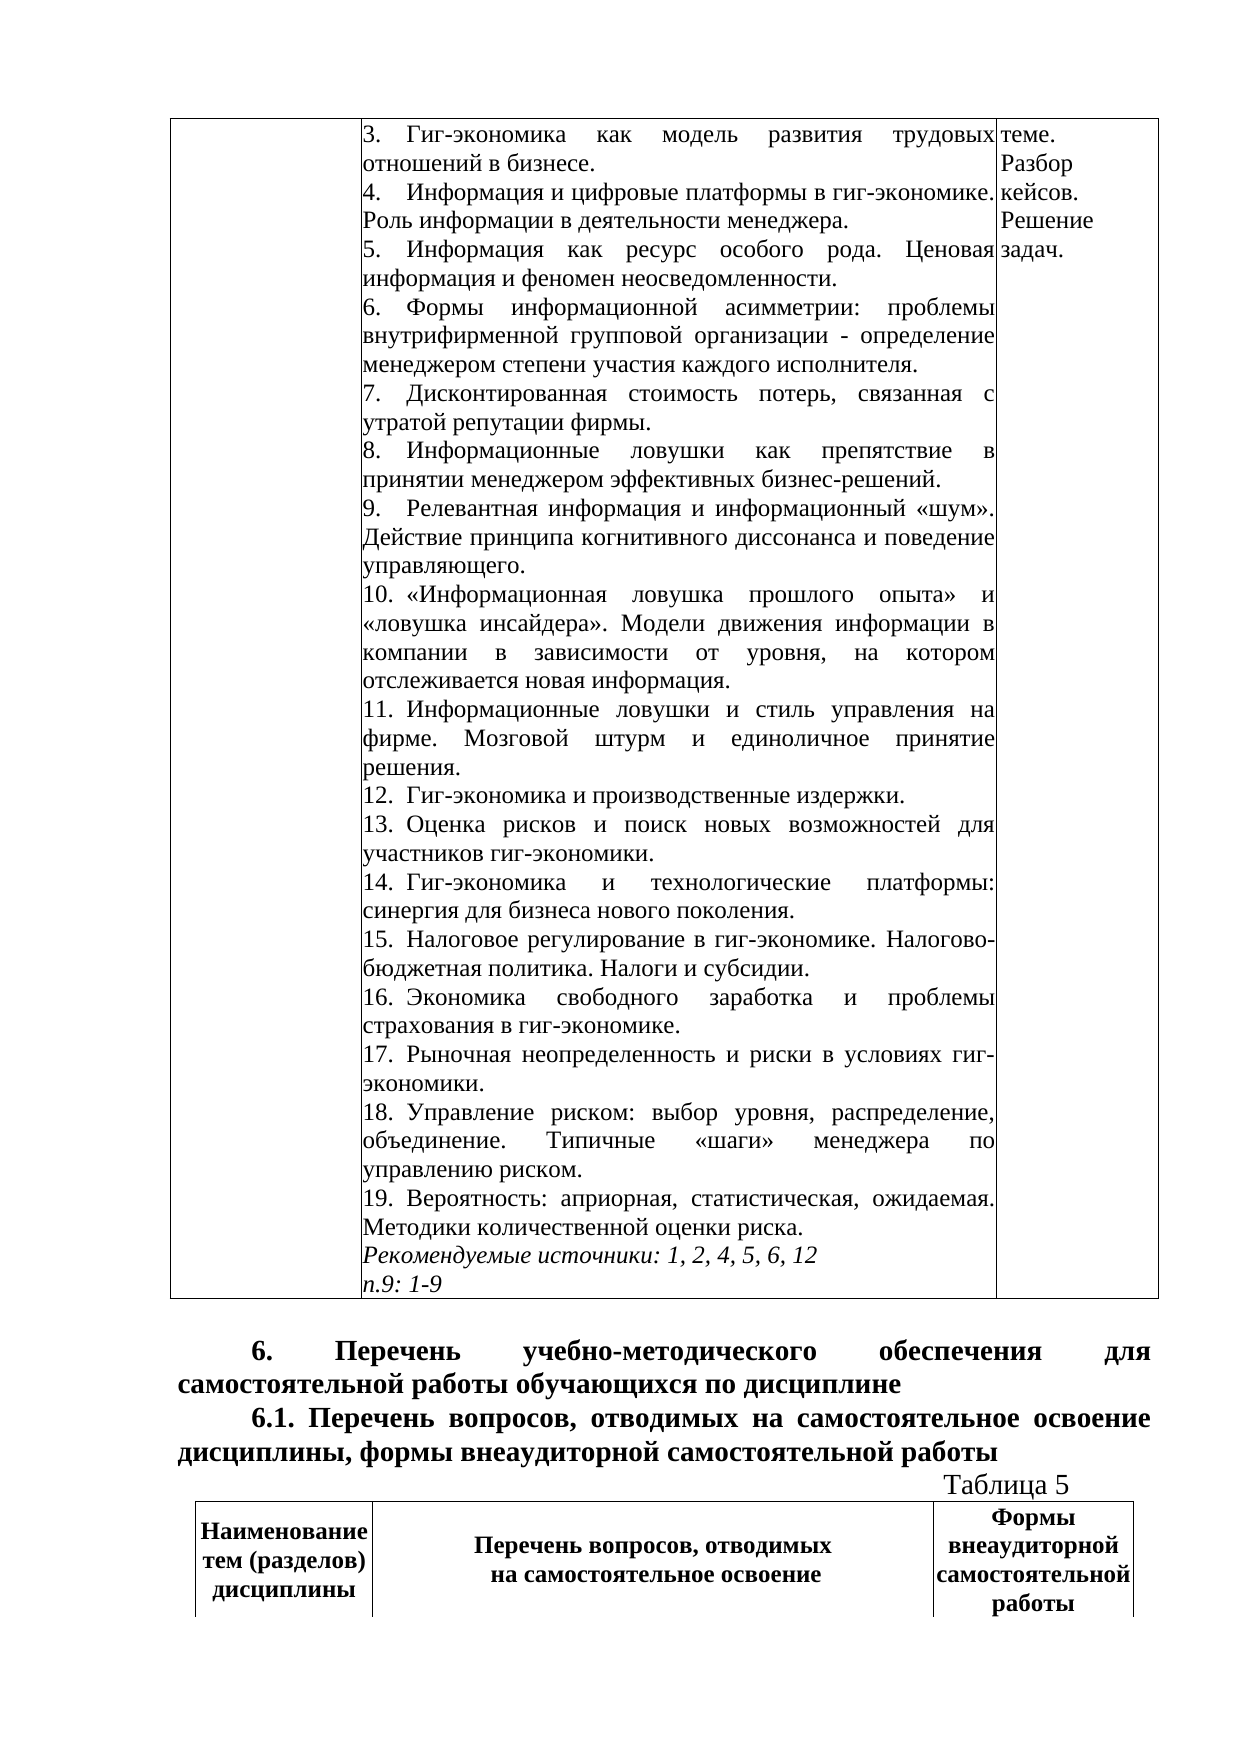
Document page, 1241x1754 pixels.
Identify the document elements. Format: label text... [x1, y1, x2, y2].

text Таблица 5 [177, 1467, 1069, 1501]
text 6. Перечень учебно-методического обеспечения для самостоятельной работы обучающихся по дисциплине [177, 1333, 1152, 1400]
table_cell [362, 119, 996, 1298]
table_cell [171, 119, 361, 1298]
text 6.1. Перечень вопросов, отводимых на самостоятельное освоение дисциплины, формы внеаудиторной самостоятельной работы [177, 1400, 1152, 1467]
table_header Перечень вопросов, отводимых на самостоятельное освоение [373, 1502, 933, 1617]
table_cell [997, 119, 1158, 1298]
table_header Формы внеаудиторной самостоятельной работы [934, 1502, 1133, 1617]
table_header Наименование тем (разделов) дисциплины [196, 1502, 372, 1617]
